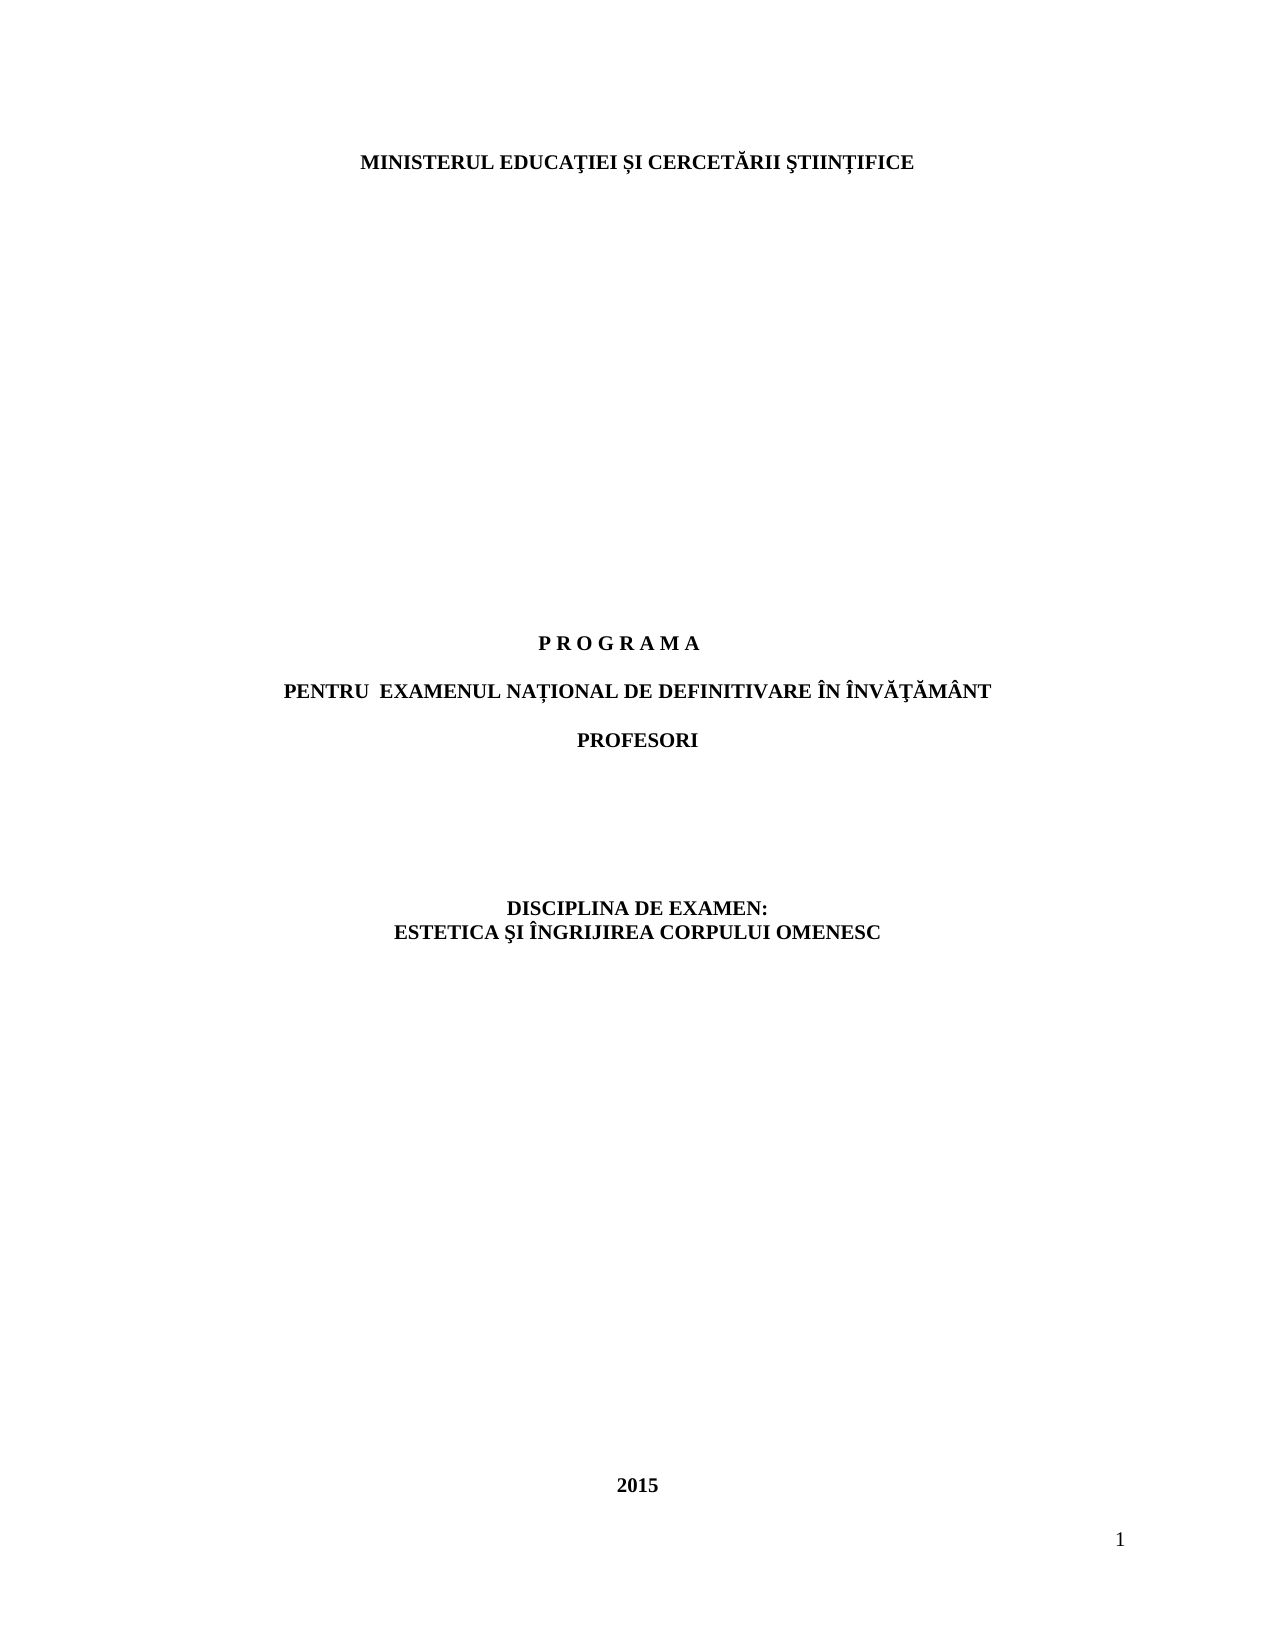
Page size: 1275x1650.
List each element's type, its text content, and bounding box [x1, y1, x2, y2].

text 2015 [150, 1473, 1125, 1497]
text PENTRU EXAMENUL NAȚIONAL DE DEFINITIVARE ÎN ÎNVĂŢĂMÂNT [150, 679, 1125, 703]
text ESTETICA ŞI ÎNGRIJIREA CORPULUI OMENESC [150, 920, 1125, 944]
text PROFESORI [150, 727, 1125, 752]
text DISCIPLINA DE EXAMEN: [150, 896, 1125, 920]
text MINISTERUL EDUCAŢIEI ȘI CERCETĂRII ŞTIINȚIFICE [150, 150, 1125, 174]
subtitle P R O G R A M A [112, 631, 1125, 655]
